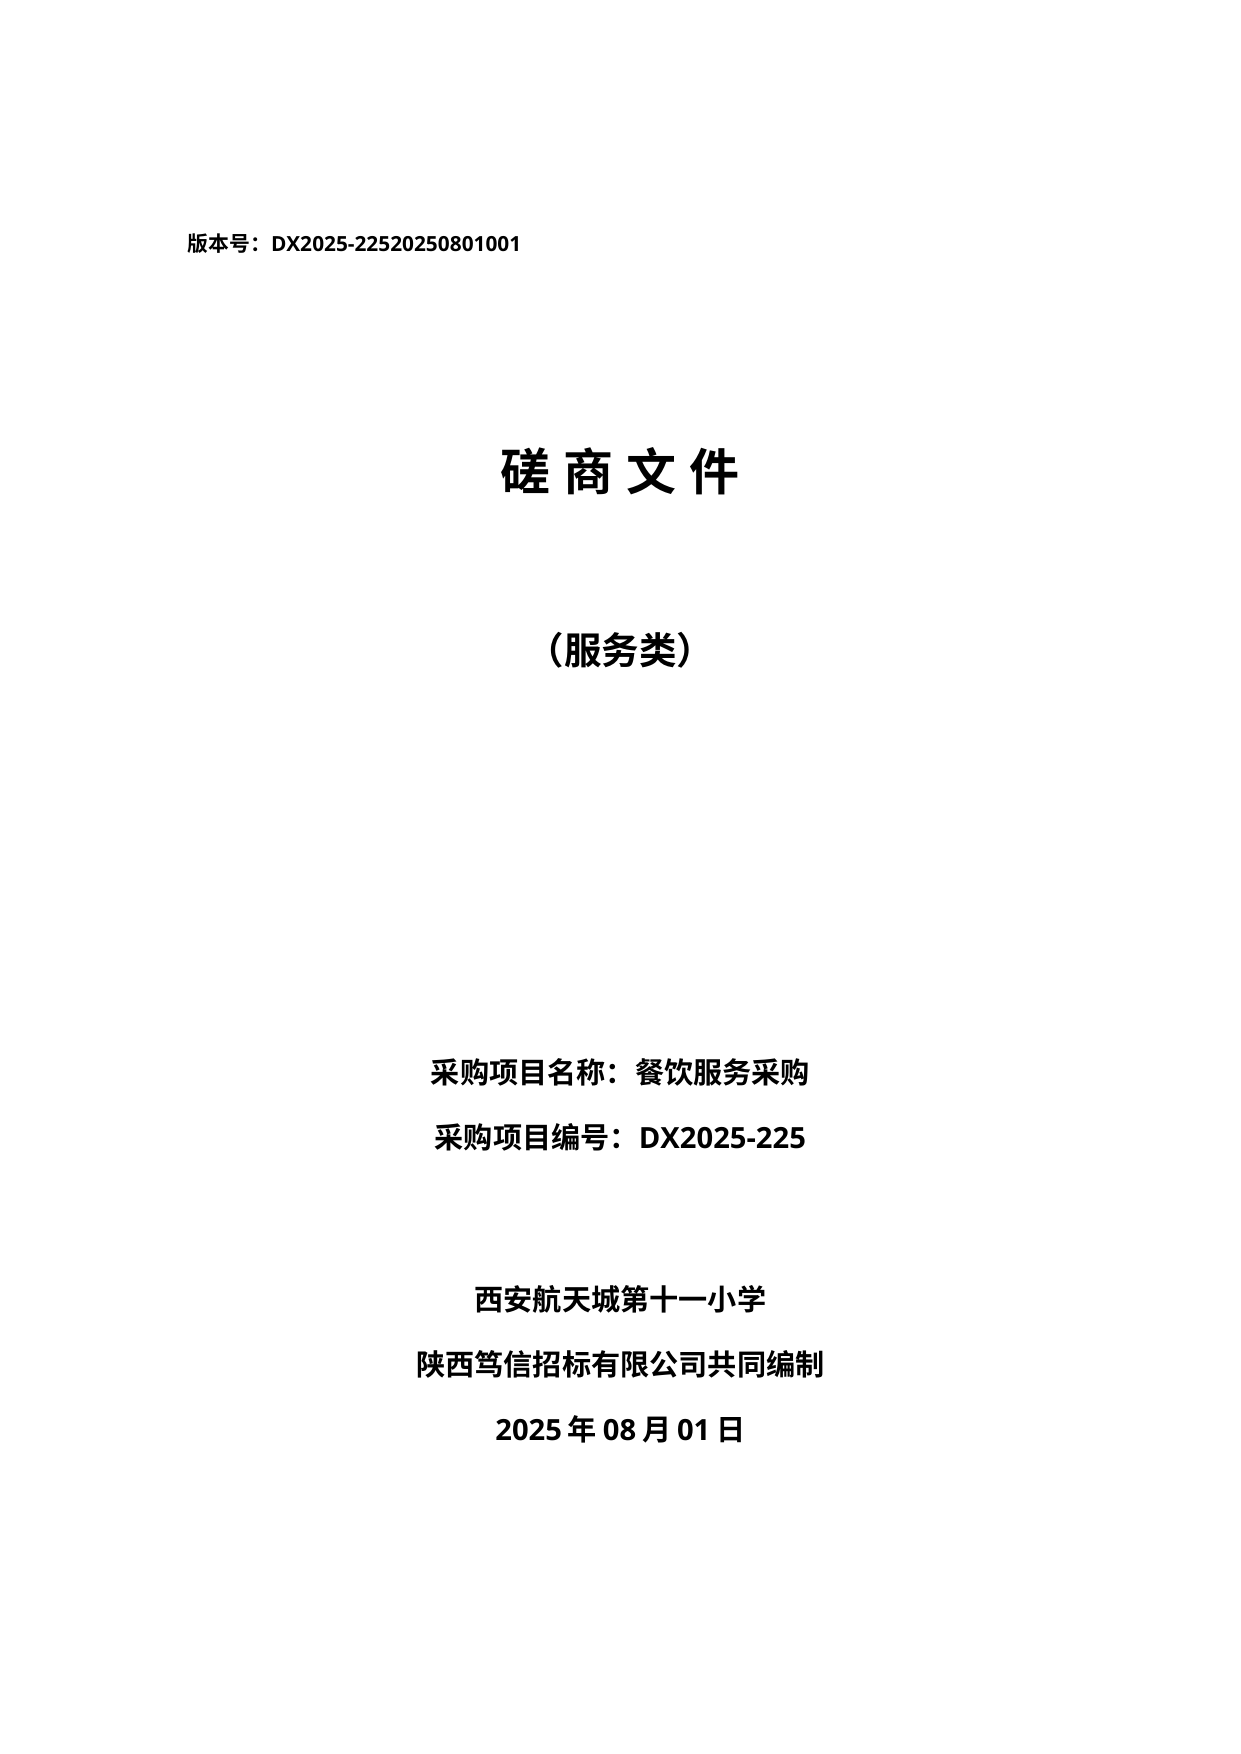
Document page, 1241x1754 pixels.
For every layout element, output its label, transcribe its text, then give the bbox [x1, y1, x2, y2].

text 2025年08月01日 [187, 1397, 1053, 1462]
text 陕西笃信招标有限公司共同编制 [187, 1332, 1053, 1397]
text 采购项目名称：餐饮服务采购 [187, 1039, 1053, 1104]
text 版本号：DX2025-22520250801001 [187, 227, 1053, 422]
text 西安航天城第十一小学 [187, 1267, 1053, 1332]
text （服务类） [187, 617, 1053, 1039]
text 磋 商 文 件 [187, 422, 1053, 617]
text 采购项目编号：DX2025-225 [187, 1104, 1053, 1267]
